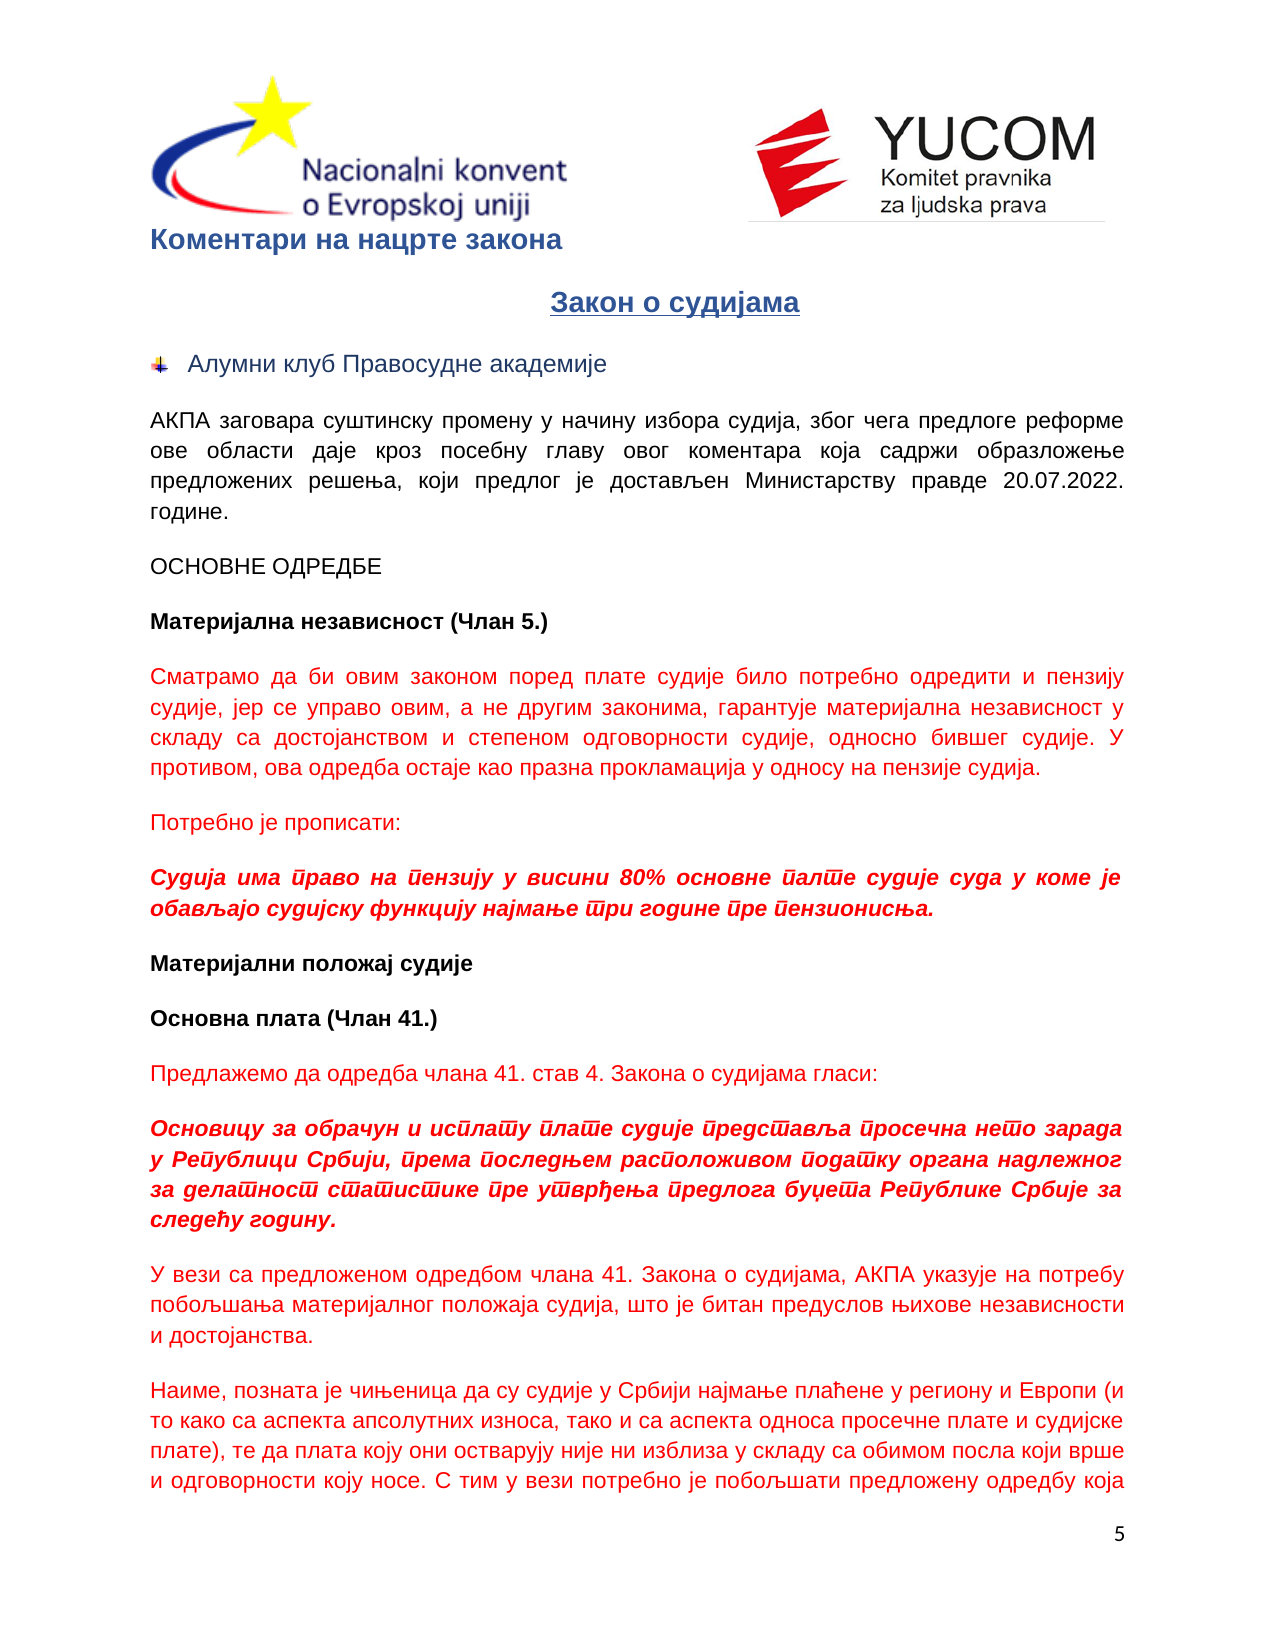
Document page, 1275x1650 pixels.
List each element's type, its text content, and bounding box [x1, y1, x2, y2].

picture [151, 355, 168, 373]
text АКПА заговара суштинску промену у начину избора судија, због чега предлоге реформе ове области даје кроз посебну главу овог коментара која садржи образложење предложених решења, који предлог је достављен Министарству правде 20.07.2022. године. [150, 407, 1125, 524]
text Судија има право на пензију у висини 80% основне палте судије суда у коме је обављајо судијску функцију најмање три године пре пензионисња. [150, 864, 1125, 921]
text Сматрамо да би овим законом поред плате судије било потребно одредити и пензију судије, јер се управо овим, а не другим законима, гарантује материјална независност у складу са достојанством и степеном одговорности судије, односно бившег судије. У противом, ова одредба остаје као празна прокламација у односу на пензије судија. [150, 663, 1125, 780]
subtitle Закон о судијама [225, 285, 1125, 319]
text У вези са предложеном одредбом члана 41. Закона о судијама, АКПА указује на потребу побољшања материјалног положаја судија, што је битан предуслов њихове независности и достојанства. [150, 1261, 1125, 1348]
text Предлажемо да одредба члана 41. став 4. Закона о судијама гласи: [150, 1060, 1125, 1086]
text ОСНОВНЕ ОДРЕДБЕ [150, 553, 1125, 579]
text Материјални положај судије [150, 950, 1125, 976]
picture [747, 106, 1106, 222]
text Потребно је прописати: [150, 809, 1125, 835]
subtitle Коментари на нацрте закона [150, 222, 1125, 255]
text Основна плата (Члан 41.) [150, 1005, 1125, 1031]
picture [150, 75, 568, 222]
text Основицу за обрачун и исплату плате судије представља просечна нето зарада у Републици Србији, према последњем расположивом податку органа надлежног за делатност статистике пре утврђења предлога буџета Републике Србије за следећу годину. [150, 1115, 1125, 1232]
text Материјална независност (Члан 5.) [150, 608, 1125, 634]
subtitle Алумни клуб Правосудне академије [150, 349, 1125, 378]
